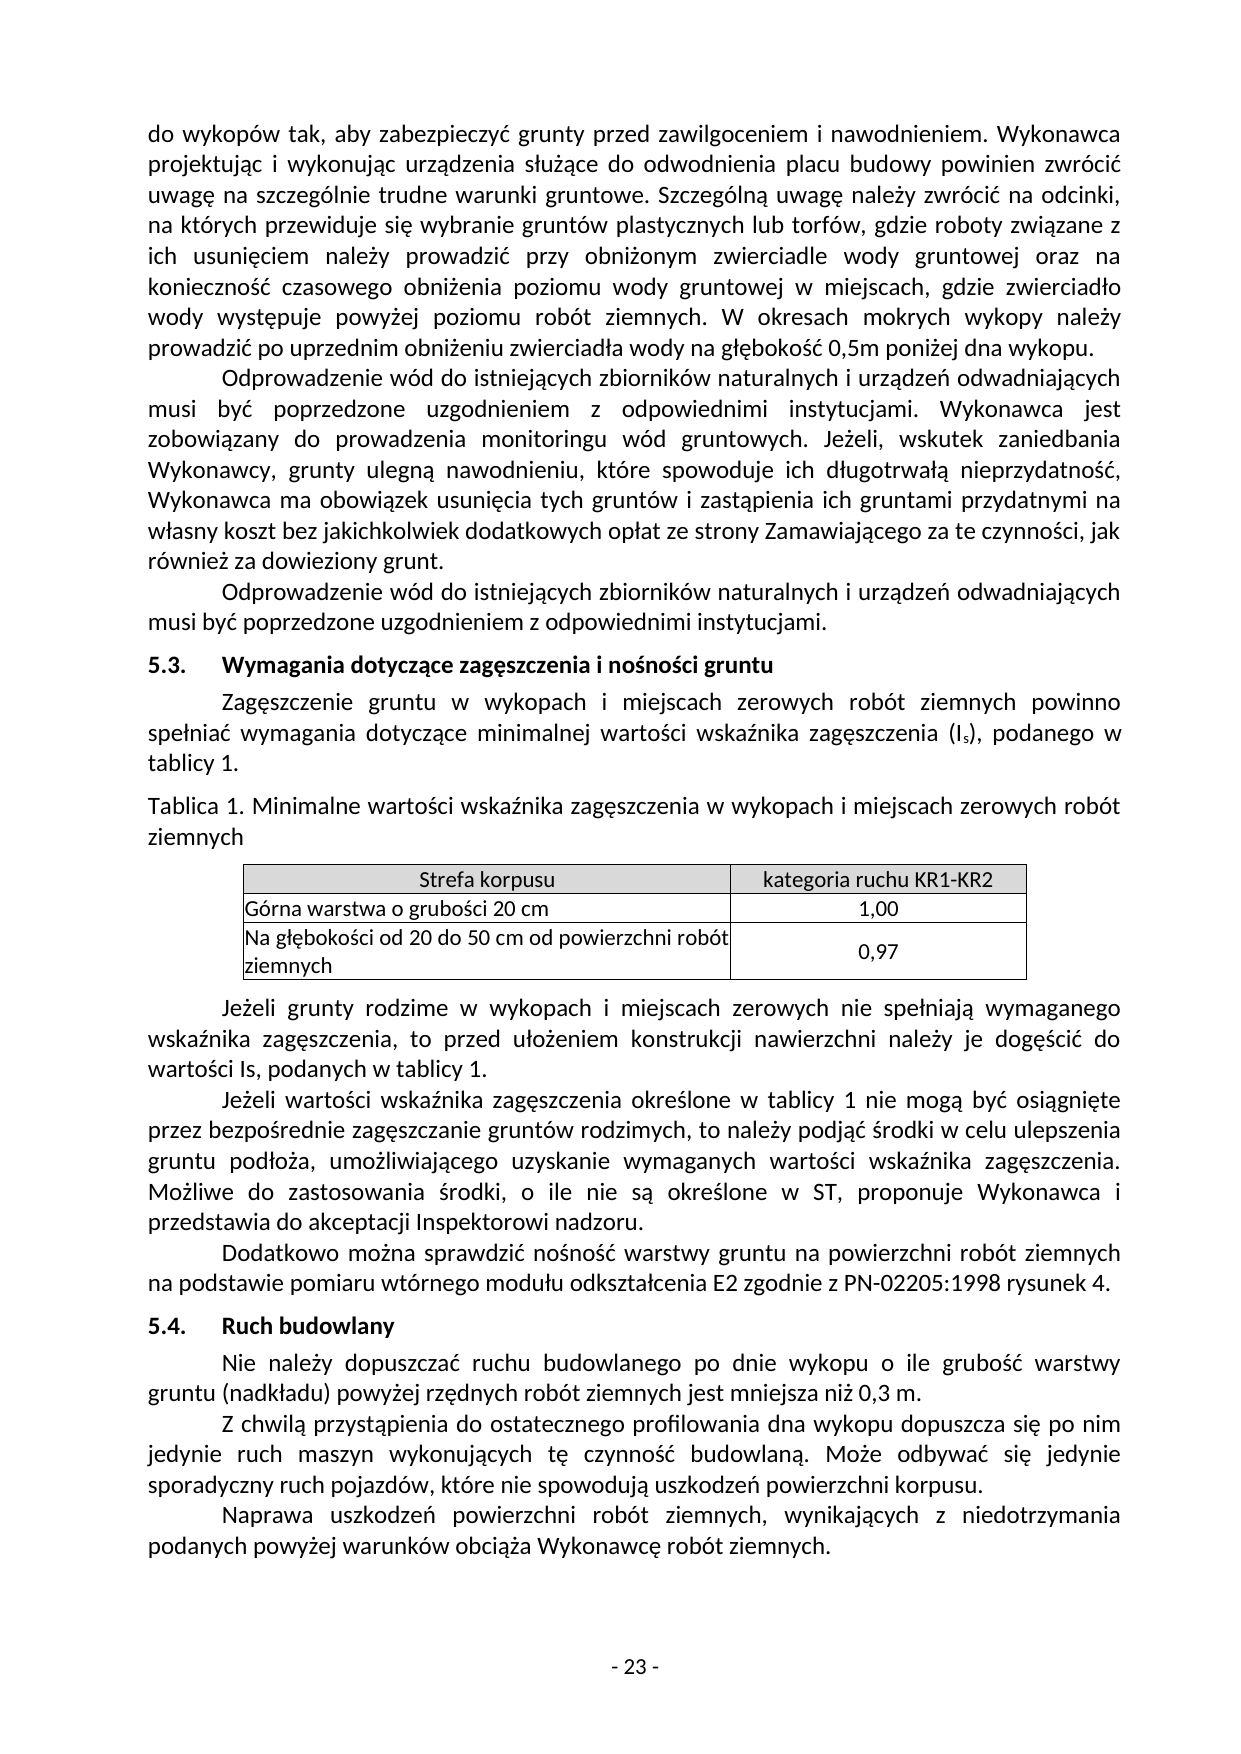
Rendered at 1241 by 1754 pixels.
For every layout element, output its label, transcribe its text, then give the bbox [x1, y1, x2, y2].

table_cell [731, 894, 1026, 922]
text Naprawa uszkodzeń powierzchni robót ziemnych, wynikających z niedotrzymania podanych powyżej warunków obciąża Wykonawcę robót ziemnych. [148, 1500, 1122, 1561]
text Odprowadzenie wód do istniejących zbiorników naturalnych i urządzeń odwadniających musi być poprzedzone uzgodnieniem z odpowiednimi instytucjami. Wykonawca jest zobowiązany do prowadzenia monitoringu wód gruntowych. Jeżeli, wskutek zaniedbania Wykonawcy, grunty ulegną nawodnieniu, które spowoduje ich długotrwałą nieprzydatność, Wykonawca ma obowiązek usunięcia tych gruntów i zastąpienia ich gruntami przydatnymi na własny koszt bez jakichkolwiek dodatkowych opłat ze strony Zamawiającego za te czynności, jak również za dowieziony grunt. [148, 362, 1122, 576]
text Nie należy dopuszczać ruchu budowlanego po dnie wykopu o ile grubość warstwy gruntu (nadkładu) powyżej rzędnych robót ziemnych jest mniejsza niż 0,3 m. [148, 1347, 1122, 1408]
text Zagęszczenie gruntu w wykopach i miejscach zerowych robót ziemnych powinno spełniać wymagania dotyczące minimalnej wartości wskaźnika zagęszczenia (Is), podanego w tablicy 1. [148, 686, 1122, 778]
text Z chwilą przystąpienia do ostatecznego profilowania dna wykopu dopuszcza się po nim jedynie ruch maszyn wykonujących tę czynność budowlaną. Może odbywać się jedynie sporadyczny ruch pojazdów, które nie spowodują uszkodzeń powierzchni korpusu. [148, 1408, 1122, 1500]
text Dodatkowo można sprawdzić nośność warstwy gruntu na powierzchni robót ziemnych na podstawie pomiaru wtórnego modułu odkształcenia E2 zgodnie z PN-02205:1998 rysunek 4. [148, 1237, 1122, 1298]
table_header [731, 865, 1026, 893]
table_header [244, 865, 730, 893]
subtitle Wymagania dotyczące zagęszczenia i nośności gruntu [148, 649, 1122, 680]
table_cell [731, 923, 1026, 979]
text Jeżeli wartości wskaźnika zagęszczenia określone w tablicy 1 nie mogą być osiągnięte przez bezpośrednie zagęszczanie gruntów rodzimych, to należy podjąć środki w celu ulepszenia gruntu podłoża, umożliwiającego uzyskanie wymaganych wartości wskaźnika zagęszczenia. Możliwe do zastosowania środki, o ile nie są określone w ST, proponuje Wykonawca i przedstawia do akceptacji Inspektorowi nadzoru. [148, 1084, 1122, 1237]
text Tablica 1. Minimalne wartości wskaźnika zagęszczenia w wykopach i miejscach zerowych robót ziemnych [148, 790, 1122, 851]
text Jeżeli grunty rodzime w wykopach i miejscach zerowych nie spełniają wymaganego wskaźnika zagęszczenia, to przed ułożeniem konstrukcji nawierzchni należy je dogęścić do wartości Is, podanych w tablicy 1. [148, 993, 1122, 1084]
text Odprowadzenie wód do istniejących zbiorników naturalnych i urządzeń odwadniających musi być poprzedzone uzgodnieniem z odpowiednimi instytucjami. [148, 576, 1122, 637]
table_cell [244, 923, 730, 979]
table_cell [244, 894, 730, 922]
subtitle Ruch budowlany [148, 1310, 1122, 1341]
